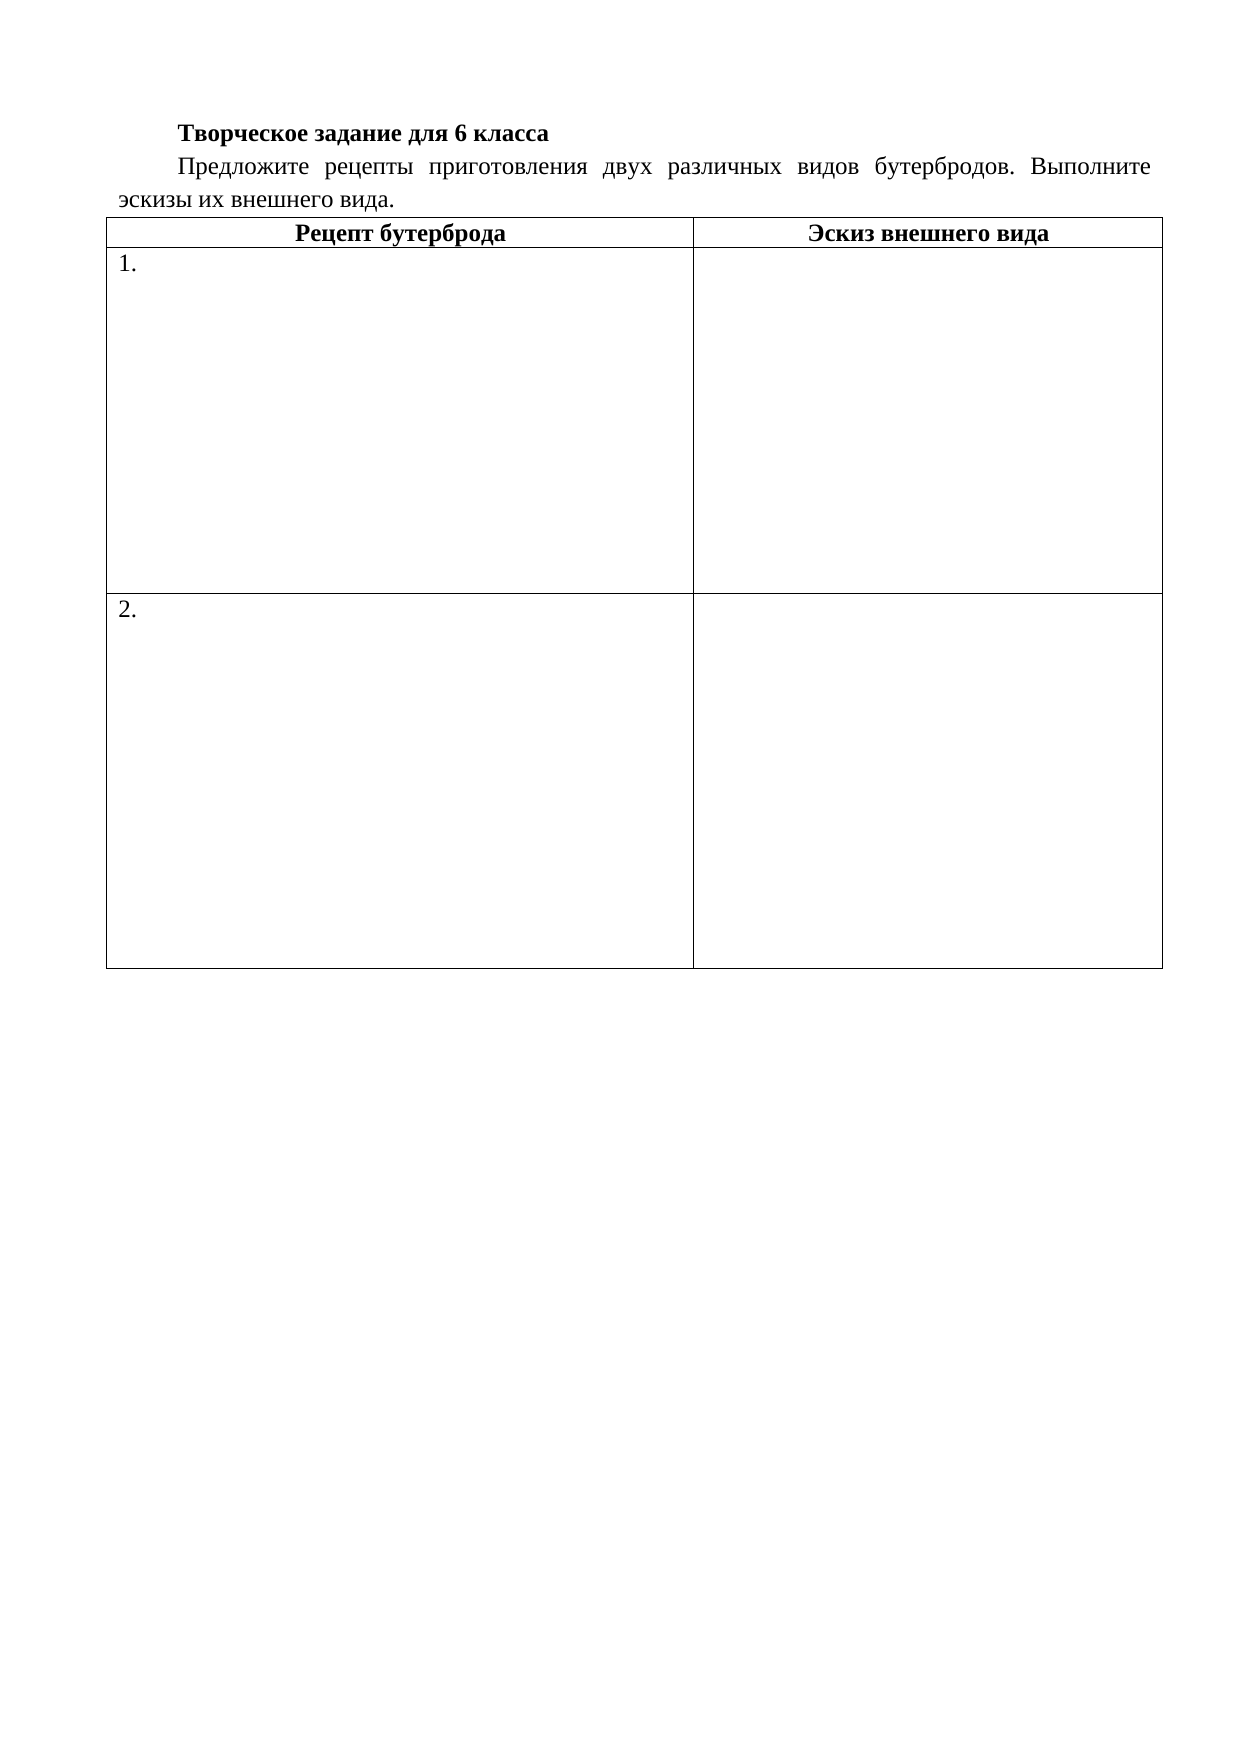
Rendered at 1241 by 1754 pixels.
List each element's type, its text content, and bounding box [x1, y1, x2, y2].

table_header Рецепт бутерброда [107, 218, 693, 247]
table_cell 2. [107, 594, 693, 968]
table_header Эскиз внешнего вида [694, 218, 1162, 247]
table_cell [694, 248, 1162, 593]
text Творческое задание для 6 класса [118, 118, 1152, 147]
table_cell [694, 594, 1162, 968]
table_cell 1. [107, 248, 693, 593]
text Предложите рецепты приготовления двух различных видов бутербродов. Выполните эскизы их внешнего вида. [118, 151, 1152, 213]
